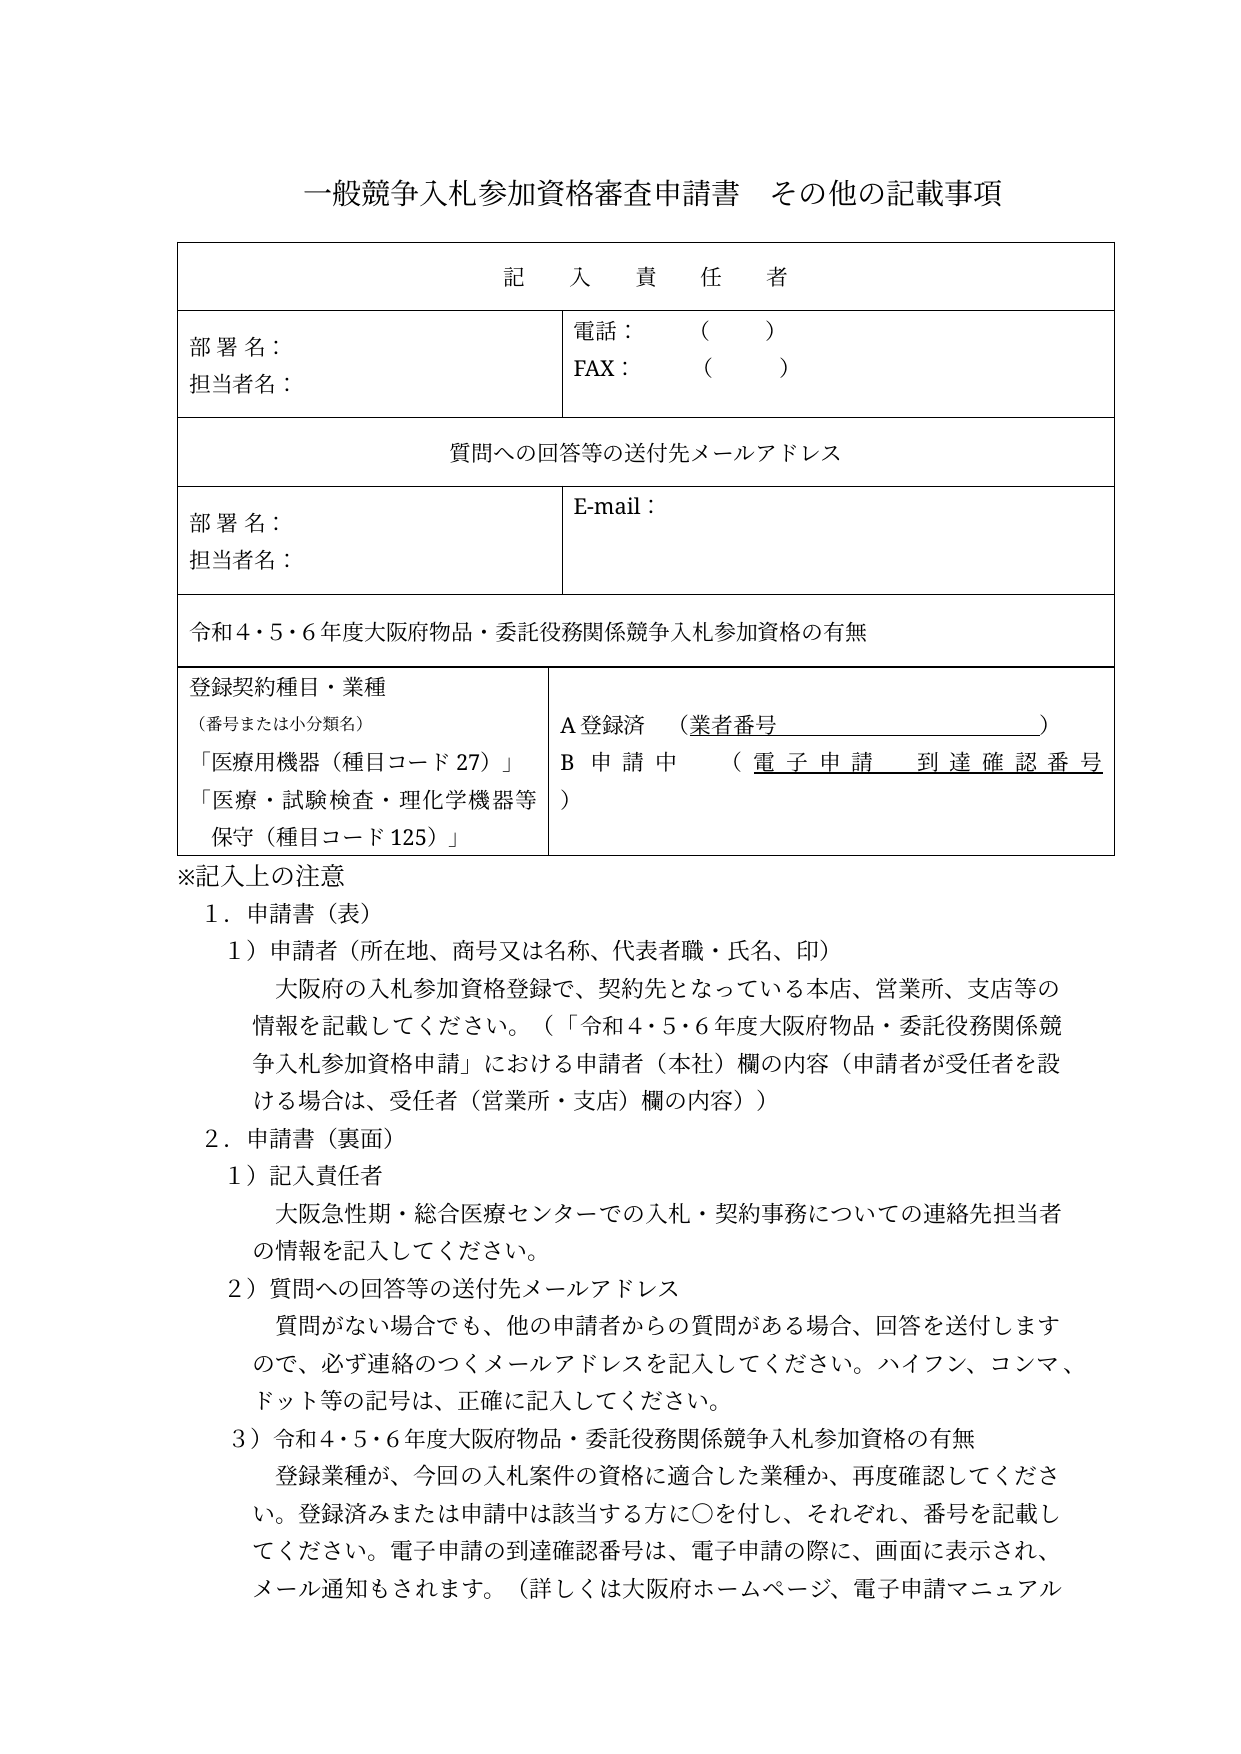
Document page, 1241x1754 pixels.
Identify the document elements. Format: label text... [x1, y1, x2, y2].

table_cell 部 署 名： 担当者名： [178, 487, 562, 594]
text 大阪府の入札参加資格登録で、契約先となっている本店、営業所、支店等の情報を記載してください。（「令和４･５･６年度大阪府物品・委託役務関係競争入札参加資格申請」における申請者（本社）欄の内容（申請者が受任者を設ける場合は、受任者（営業所・支店）欄の内容）） [252, 968, 1063, 1118]
table_cell 質問への回答等の送付先メールアドレス [178, 418, 1114, 486]
text ※記入上の注意 [177, 856, 1063, 893]
table_header 記 入 責 任 者 [178, 243, 1114, 310]
table_cell A登録済 （業者番号 ） B申請中 （電子申請 到達確認番号 ） [549, 668, 1114, 855]
table_cell 令和４･５･６年度大阪府物品・委託役務関係競争入札参加資格の有無 [178, 595, 1114, 666]
text ３）令和４･５･６年度大阪府物品・委託役務関係競争入札参加資格の有無 [227, 1418, 1063, 1456]
text ２）質問への回答等の送付先メールアドレス [177, 1268, 1063, 1306]
text ２．申請書（裏面） [177, 1118, 1063, 1156]
text １．申請書（表） [177, 893, 1063, 931]
text 大阪急性期・総合医療センターでの入札・契約事務についての連絡先担当者の情報を記入してください。 [252, 1193, 1063, 1268]
text 一般競争入札参加資格審査申請書 その他の記載事項 [243, 154, 1063, 229]
table_cell E-mail： [563, 487, 1114, 594]
text １）記入責任者 [177, 1156, 1063, 1193]
text １）申請者（所在地、商号又は名称、代表者職・氏名、印） [177, 931, 1063, 968]
table_cell 登録契約種目・業種 （番号または小分類名） 「医療用機器（種目コード27）」 「医療・試験検査・理化学機器等保守（種目コード125）」 [178, 668, 548, 855]
table_cell 部 署 名： 担当者名： [178, 311, 562, 417]
text 質問がない場合でも、他の申請者からの質問がある場合、回答を送付しますので、必ず連絡のつくメールアドレスを記入してください。ハイフン、コンマ、ドット等の記号は、正確に記入してください。 [252, 1306, 1063, 1418]
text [252, 1456, 1063, 1606]
table_cell 電話： （ ） FAX： （ ） [563, 311, 1114, 417]
